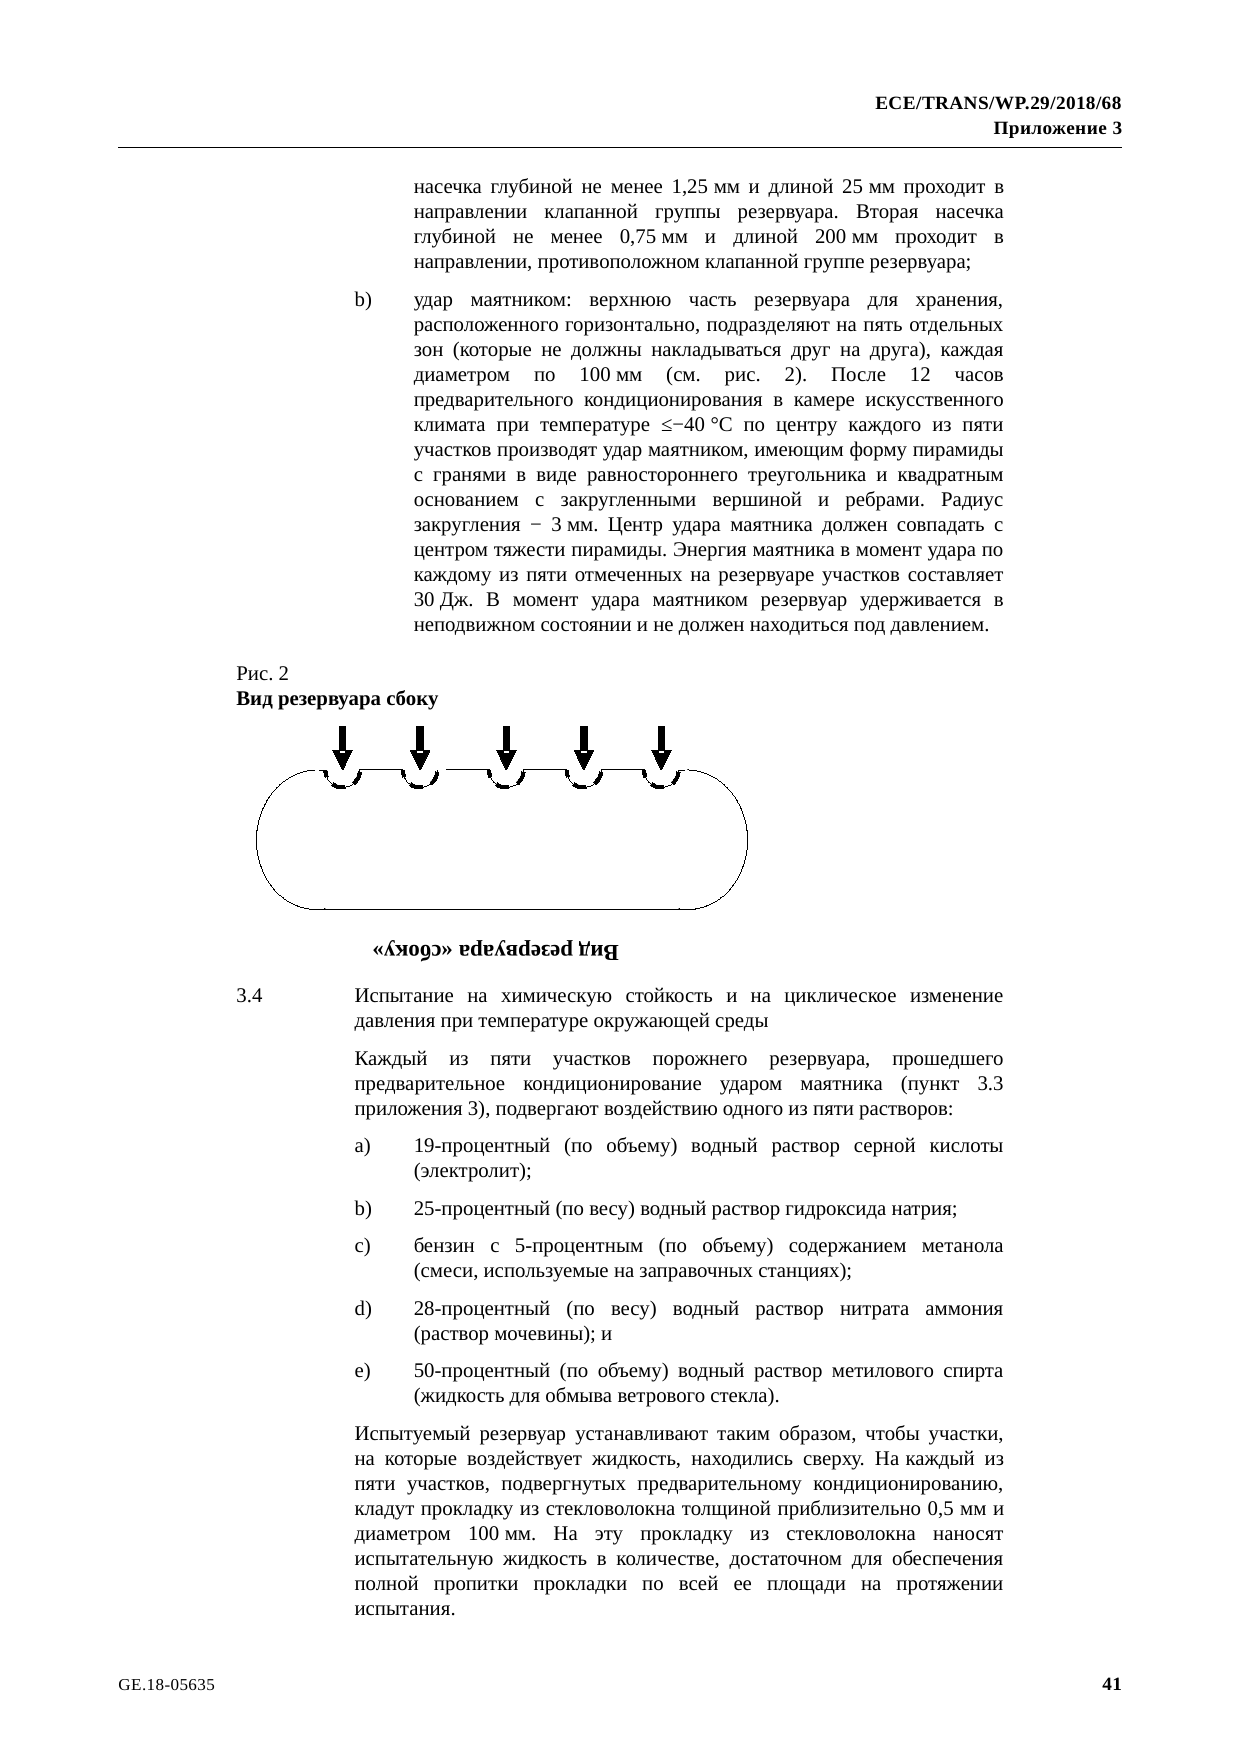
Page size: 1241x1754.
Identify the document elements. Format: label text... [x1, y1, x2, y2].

text a) 19-процентный (по объему) водный раствор серной кислоты (электролит); [236, 1132, 1004, 1182]
text b) 25-процентный (по весу) водный раствор гидроксида натрия; [236, 1195, 1004, 1220]
text Каждый из пяти участков порожнего резервуара, прошедшего предварительное кондиционирование ударом маятника (пункт 3.3 приложения 3), подвергают воздействию одного из пяти растворов: [236, 1045, 1004, 1120]
text Рис. 2 Вид резервуара сбоку [118, 661, 1004, 711]
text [236, 173, 1004, 273]
text c) бензин с 5-процентным (по объему) содержанием метанола (смеси, используемые на заправочных станциях); [236, 1232, 1004, 1282]
text Испытуемый резервуар устанавливают таким образом, чтобы участки, на которые воздействует жидкость, находились сверху. На каждый из пяти участков, подвергнутых предварительному кондиционированию, кладут прокладку из стекловолокна толщиной приблизительно 0,5 мм и диаметром 100 мм. На эту прокладку из стекловолокна наносят испытательную жидкость в количестве, достаточном для обеспечения полной пропитки прокладки по всей ее площади на протяжении испытания. [236, 1420, 1004, 1620]
text b) удар маятником: верхнюю часть резервуара для хранения, расположенного горизонтально, подразделяют на пять отдельных зон (которые не должны накладываться друг на друга), каждая диаметром по 100 мм (см. рис. 2). После 12 часов предварительного кондиционирования в камере искусственного климата при температуре ≤−40 °C по центру каждого из пяти участков производят удар маятником, имеющим форму пирамиды с гранями в виде равностороннего треугольника и квадратным основанием с закругленными вершиной и ребрами. Радиус закругления − 3 мм. Центр удара маятника должен совпадать с центром тяжести пирамиды. Энергия маятника в момент удара по каждому из пяти отмеченных на резервуаре участков составляет 30 Дж. В момент удара маятником резервуар удерживается в неподвижном состоянии и не должен находиться под давлением. [236, 286, 1004, 636]
text e) 50-процентный (по объему) водный раствор метилового спирта (жидкость для обмыва ветрового стекла). [236, 1357, 1004, 1407]
text d) 28-процентный (по весу) водный раствор нитрата аммония (раствор мочевины); и [236, 1295, 1004, 1345]
text 3.4 Испытание на химическую стойкость и на циклическое изменение давления при температуре окружающей среды [236, 982, 1004, 1032]
